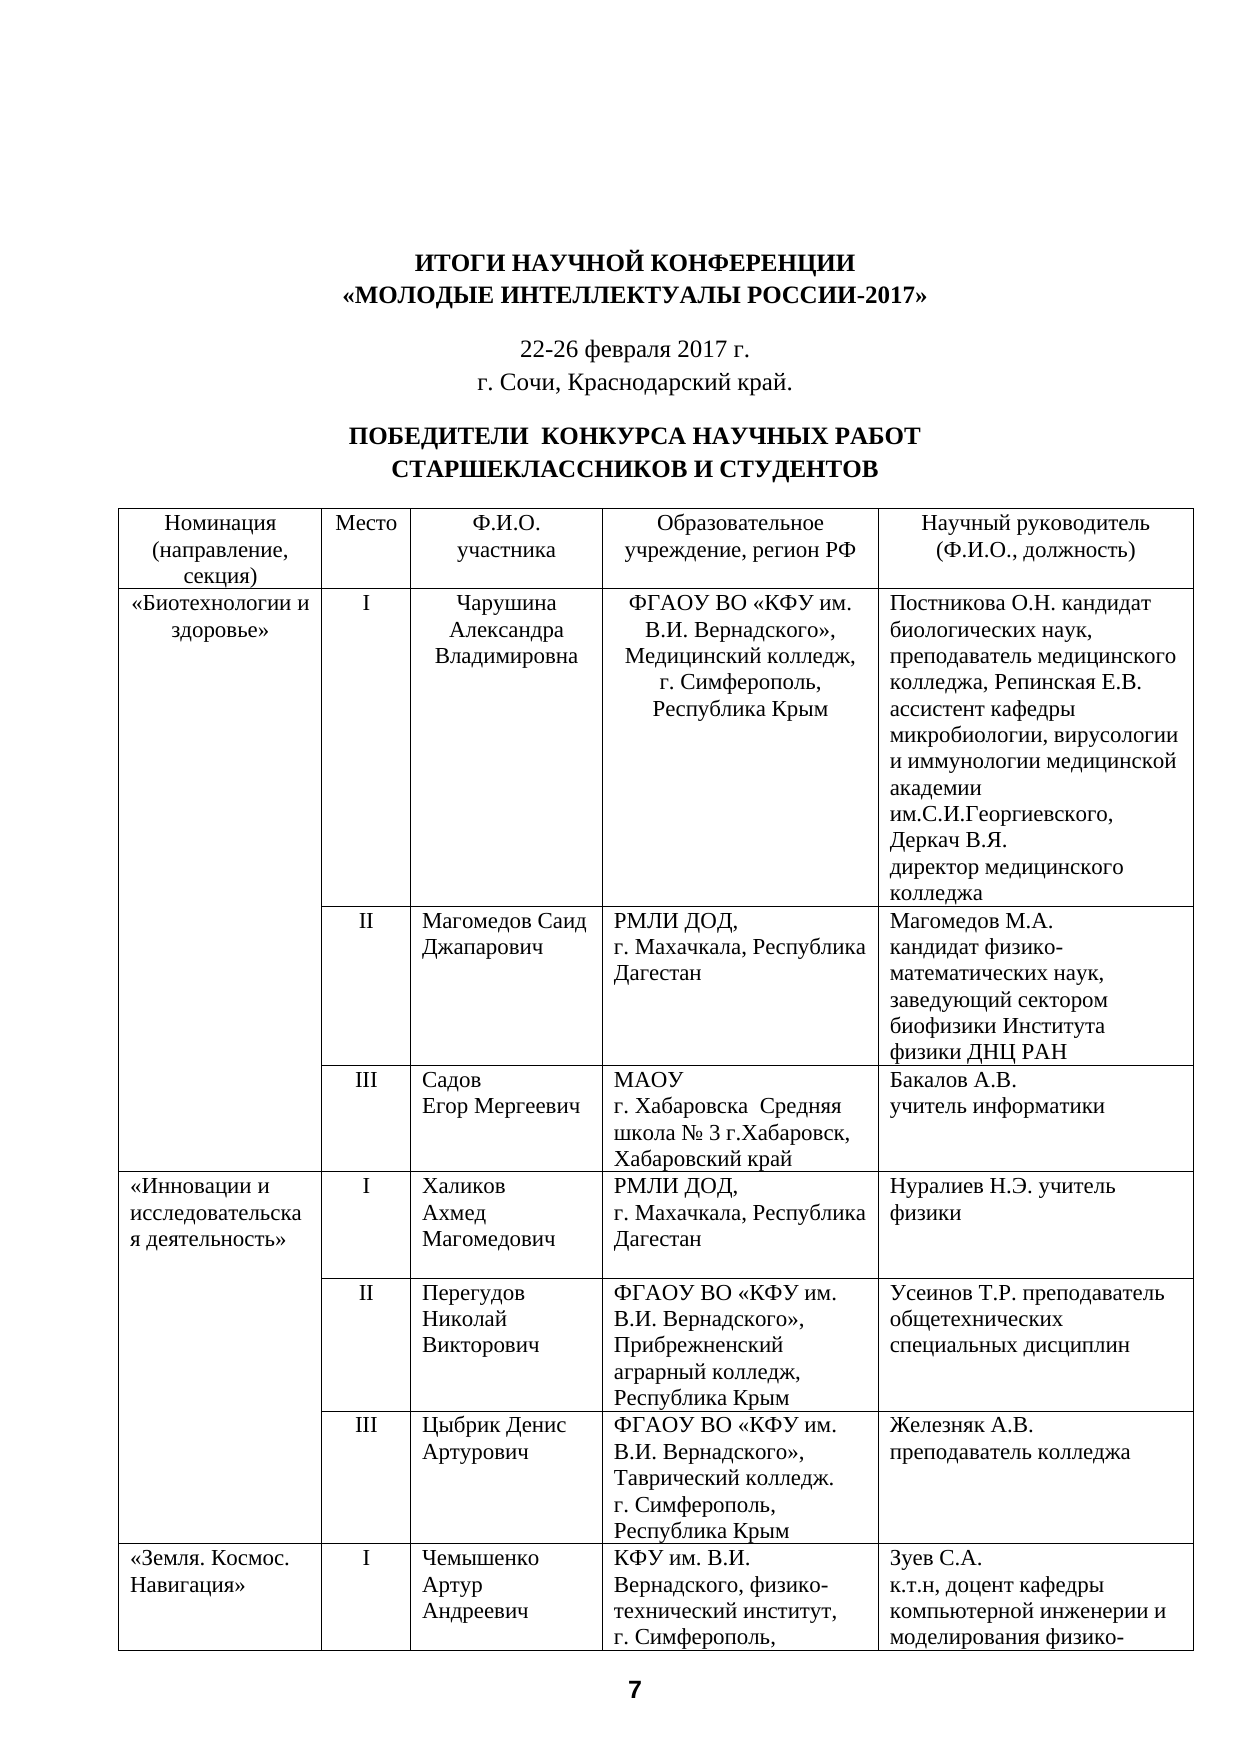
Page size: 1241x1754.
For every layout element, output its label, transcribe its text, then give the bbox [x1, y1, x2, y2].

table_cell «Инновации и исследовательская деятельность» [119, 1172, 321, 1543]
table_cell Халиков Ахмед Магомедович [411, 1172, 602, 1278]
table_cell Усеинов Т.Р. преподаватель общетехнических специальных дисциплин [879, 1279, 1193, 1411]
table_cell III [322, 1412, 410, 1543]
text ИТОГИ НАУЧНОЙ КОНФЕРЕНЦИИ «МОЛОДЫЕ ИНТЕЛЛЕКТУАЛЫ РОССИИ-2017» [118, 248, 1152, 309]
table_cell «Биотехнологии и здоровье» [119, 589, 321, 1171]
table_cell III [322, 1066, 410, 1171]
table_cell Садов Егор Мергеевич [411, 1066, 602, 1171]
table_cell Магомедов Саид Джапарович [411, 907, 602, 1065]
table_cell Бакалов А.В. учитель информатики [879, 1066, 1193, 1171]
table_cell Постникова О.Н. кандидат биологических наук, преподаватель медицинского колледжа, Репинская Е.В. ассистент кафедры микробиологии, вирусологии и иммунологии медицинской академии им.С.И.Георгиевского, Деркач В.Я. директор медицинского колледжа [879, 589, 1193, 906]
table_cell РМЛИ ДОД, г. Махачкала, Республика Дагестан [603, 1172, 878, 1278]
table_header Ф.И.О. участника [411, 509, 602, 588]
table_cell Чарушина Александра Владимировна [411, 589, 602, 906]
table_cell МАОУ г. Хабаровска Средняя школа № 3 г.Хабаровск, Хабаровский край [603, 1066, 878, 1171]
table_cell I [322, 1544, 410, 1650]
table_cell I [322, 1172, 410, 1278]
text Победители конкурса научных работ старшеклассников и студентов [118, 421, 1152, 483]
table_header Место [322, 509, 410, 588]
table_cell ФГАОУ ВО «КФУ им. В.И. Вернадского», Таврический колледж. г. Симферополь, Республика Крым [603, 1412, 878, 1543]
table_header Номинация (направление, секция) [119, 509, 321, 588]
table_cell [603, 1544, 878, 1650]
table_header Научный руководитель (Ф.И.О., должность) [879, 509, 1193, 588]
table_cell Перегудов Николай Викторович [411, 1279, 602, 1411]
table_cell Нуралиев Н.Э. учитель физики [879, 1172, 1193, 1278]
table_cell ФГАОУ ВО «КФУ им. В.И. Вернадского», Прибрежненский аграрный колледж, Республика Крым [603, 1279, 878, 1411]
table_cell Цыбрик Денис Артурович [411, 1412, 602, 1543]
table_cell РМЛИ ДОД, г. Махачкала, Республика Дагестан [603, 907, 878, 1065]
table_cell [411, 1544, 602, 1650]
table_cell II [322, 1279, 410, 1411]
table_cell Железняк А.В. преподаватель колледжа [879, 1412, 1193, 1543]
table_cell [119, 1544, 321, 1650]
table_header Образовательное учреждение, регион РФ [603, 509, 878, 588]
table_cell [879, 1544, 1193, 1650]
text 22-26 февраля 2017 г. г. Сочи, Краснодарский край. [118, 334, 1152, 396]
table_cell ФГАОУ ВО «КФУ им. В.И. Вернадского», Медицинский колледж, г. Симферополь, Республика Крым [603, 589, 878, 906]
table_cell II [322, 907, 410, 1065]
table_cell Магомедов М.А. кандидат физико-математических наук, заведующий сектором биофизики Института физики ДНЦ РАН [879, 907, 1193, 1065]
table_cell I [322, 589, 410, 906]
